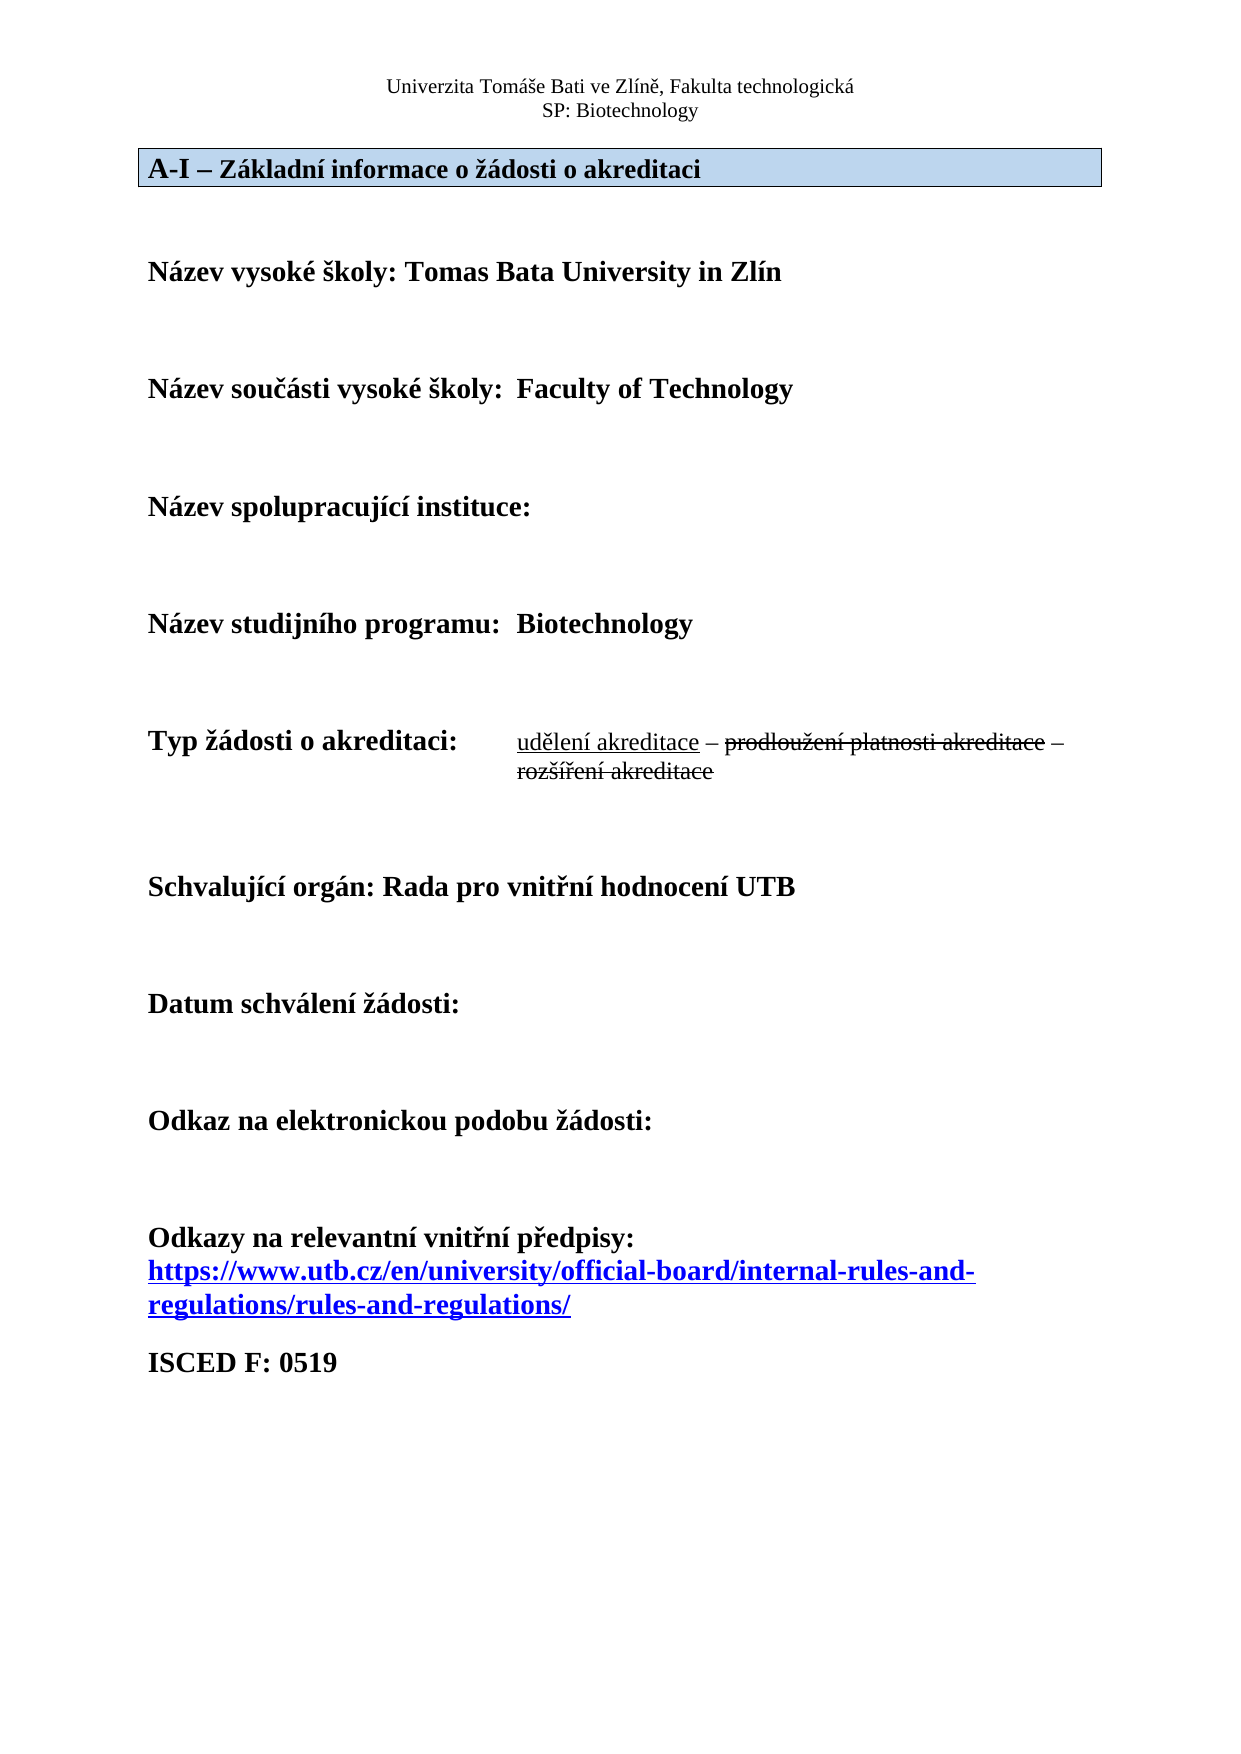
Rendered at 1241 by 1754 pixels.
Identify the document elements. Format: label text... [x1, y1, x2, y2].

text ISCED F: 0519 [148, 1346, 1093, 1379]
text Datum schválení žádosti: [148, 986, 1093, 1019]
text Odkaz na elektronickou podobu žádosti: [148, 1103, 1093, 1136]
text Schvalující orgán: Rada pro vnitřní hodnocení UTB [148, 869, 1093, 902]
text A-I – Základní informace o žádosti o akreditaci [139, 149, 1101, 186]
text Typ žádosti o akreditaci: udělení akreditace – prodloužení platnosti akreditace – rozšíření akreditace [148, 723, 1093, 785]
text Název vysoké školy: Tomas Bata University in Zlín [148, 254, 1093, 288]
text Název spolupracující instituce: [148, 489, 1093, 522]
text Odkazy na relevantní vnitřní předpisy: https://www.utb.cz/en/university/official-board/internal-rules-and-regulations/rules-and-regulations/ [148, 1220, 1093, 1321]
text Název součásti vysoké školy: Faculty of Technology [148, 372, 1093, 405]
text Název studijního programu: Biotechnology [148, 606, 1093, 639]
